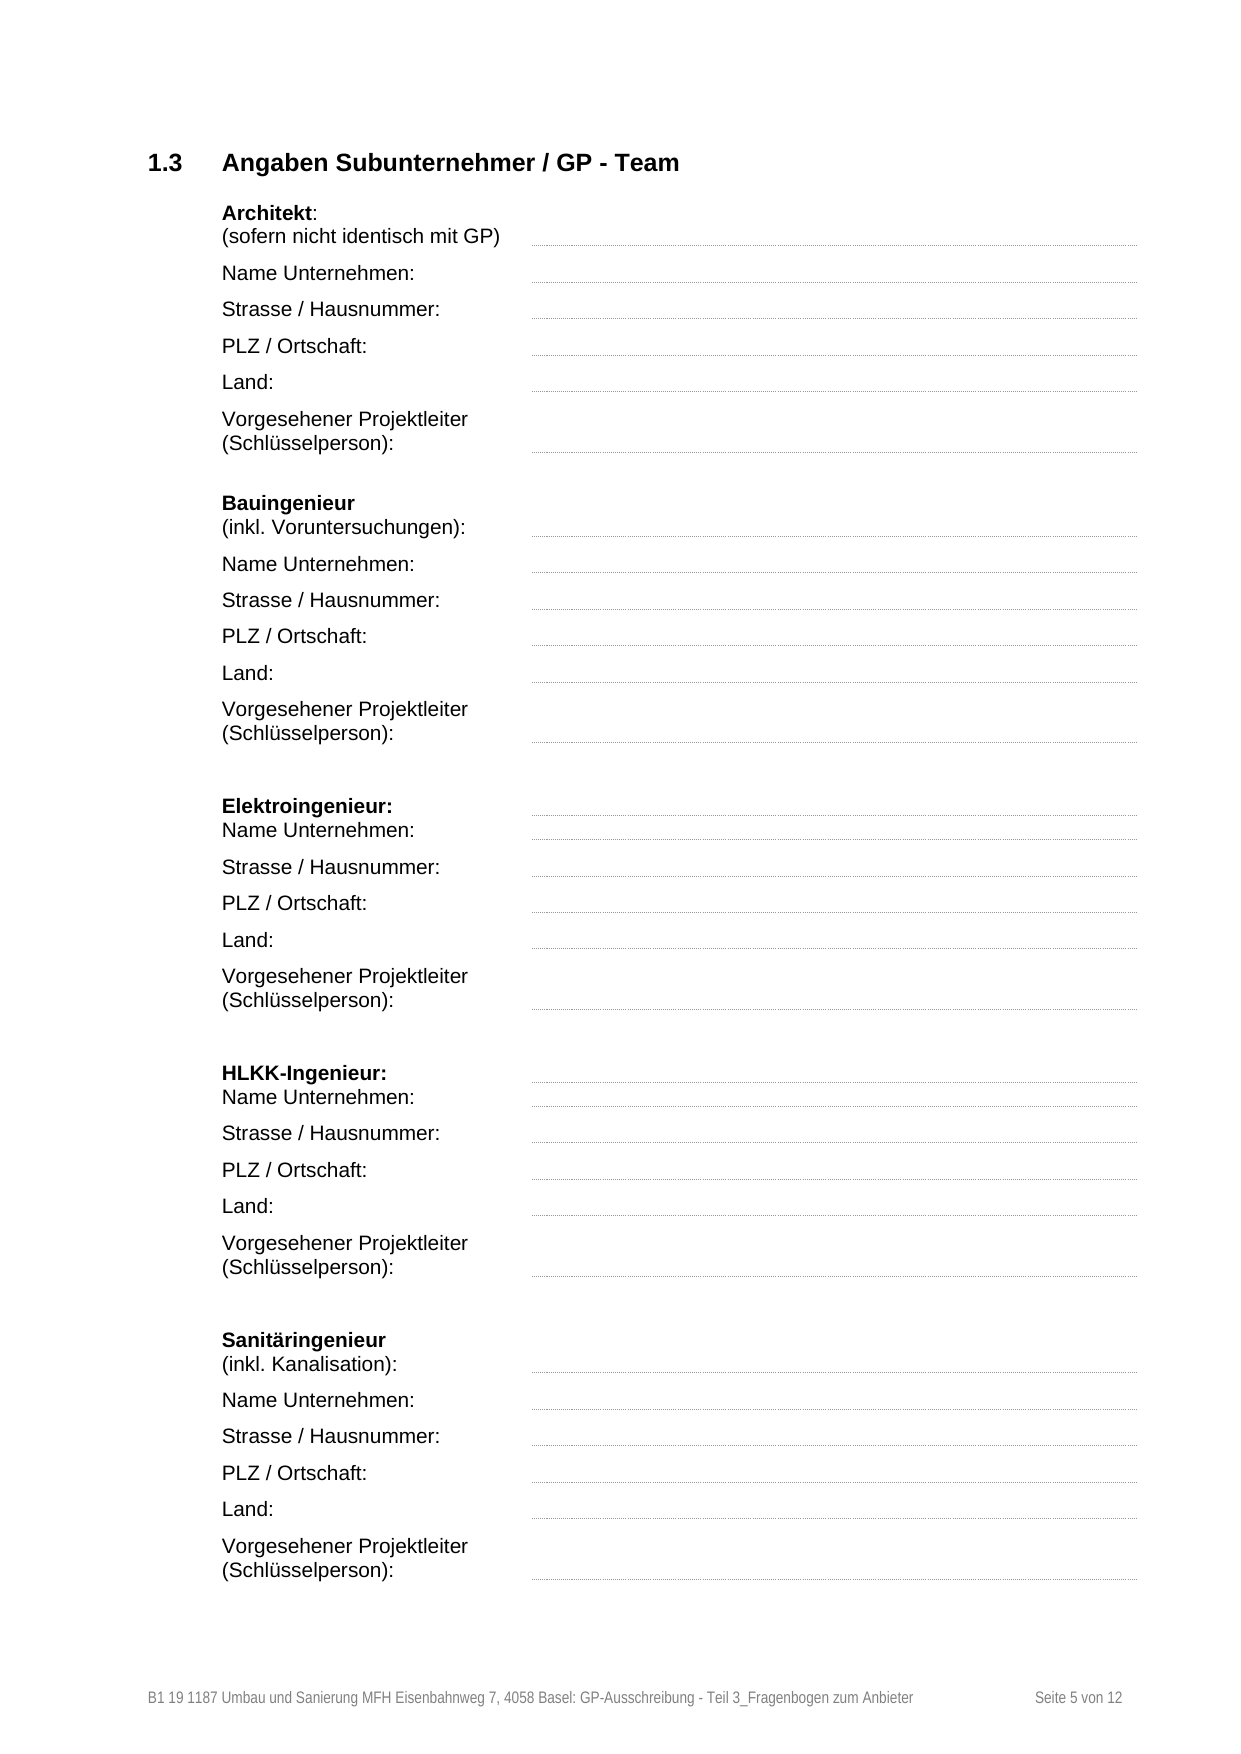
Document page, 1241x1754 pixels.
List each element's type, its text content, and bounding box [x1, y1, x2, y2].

text (Schlüsselperson): [222, 1254, 1134, 1278]
text (Schlüsselperson): [222, 721, 1134, 745]
text Name Unternehmen: [222, 818, 1134, 842]
text Elektroingenieur: [222, 794, 1134, 818]
text Land: [222, 661, 1134, 685]
text Name Unternehmen: [222, 1388, 1134, 1412]
text Sanitäringenieur [222, 1327, 1134, 1351]
text Strasse / Hausnummer: [222, 297, 1134, 321]
text Vorgesehener Projektleiter [222, 1231, 1134, 1254]
text Strasse / Hausnummer: [222, 854, 1134, 878]
text Vorgesehener Projektleiter [222, 407, 1134, 431]
text Strasse / Hausnummer: [222, 588, 1134, 612]
text (Schlüsselperson): [222, 1558, 1134, 1582]
text Architekt: [222, 200, 1134, 224]
text PLZ / Ortschaft: [222, 334, 1134, 358]
text HLKK-Ingenieur: [222, 1061, 1134, 1085]
text Strasse / Hausnummer: [222, 1424, 1134, 1448]
subtitle 1.3 Angaben Subunternehmer / GP - Team [148, 148, 1134, 176]
text PLZ / Ortschaft: [222, 1461, 1134, 1485]
text (inkl. Kanalisation): [222, 1351, 1134, 1375]
text (Schlüsselperson): [222, 431, 1134, 454]
text Name Unternehmen: [222, 261, 1134, 285]
text (Schlüsselperson): [222, 988, 1134, 1012]
text Vorgesehener Projektleiter [222, 1534, 1134, 1558]
text Name Unternehmen: [222, 1085, 1134, 1109]
text (inkl. Voruntersuchungen): [222, 515, 1134, 539]
text PLZ / Ortschaft: [222, 624, 1134, 648]
text Vorgesehener Projektleiter [222, 964, 1134, 988]
text Land: [222, 1497, 1134, 1521]
text Name Unternehmen: [222, 551, 1134, 575]
text PLZ / Ortschaft: [222, 1158, 1134, 1182]
text Land: [222, 927, 1134, 951]
text Vorgesehener Projektleiter [222, 697, 1134, 721]
text Land: [222, 1194, 1134, 1218]
text Bauingenieur [222, 491, 1134, 515]
text Strasse / Hausnummer: [222, 1121, 1134, 1145]
text (sofern nicht identisch mit GP) [222, 224, 1134, 248]
text Land: [222, 370, 1134, 394]
text PLZ / Ortschaft: [222, 891, 1134, 915]
